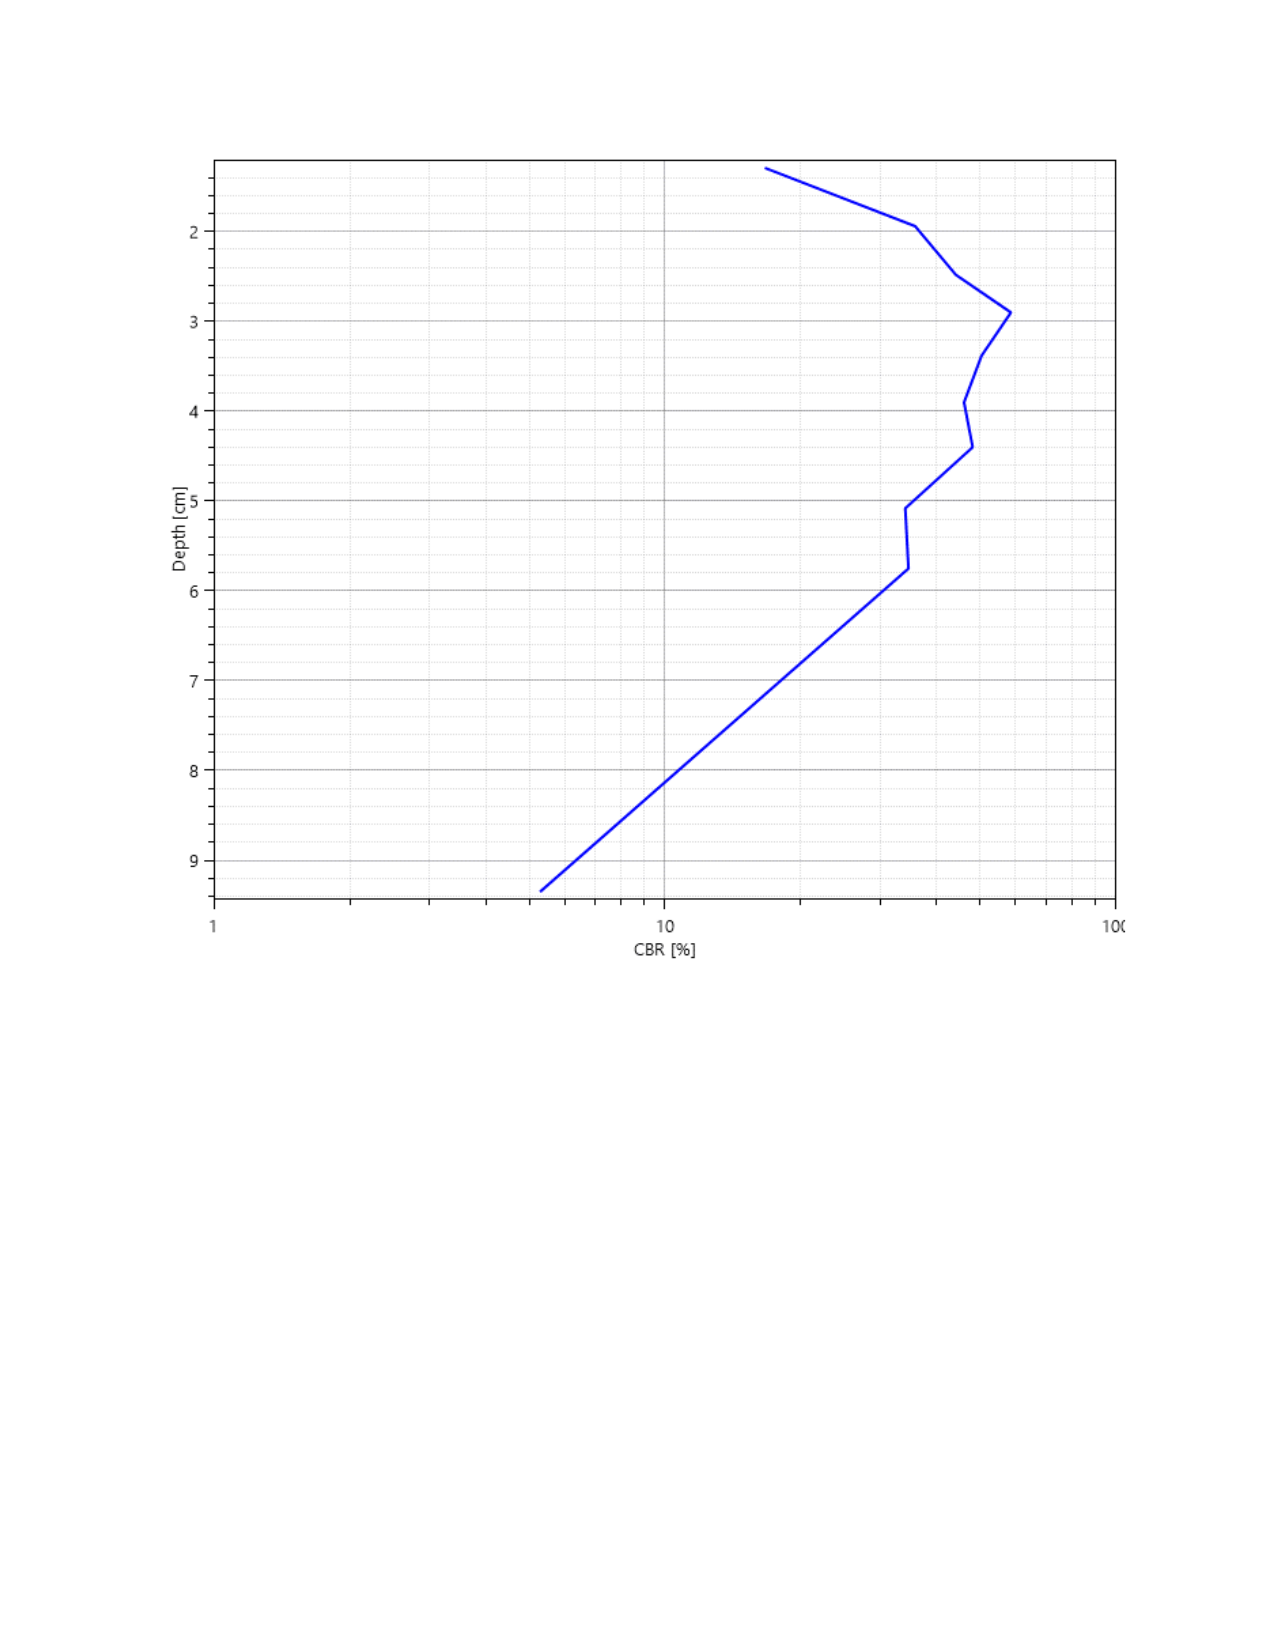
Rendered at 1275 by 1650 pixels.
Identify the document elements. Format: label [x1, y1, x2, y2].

picture [150, 150, 1125, 976]
